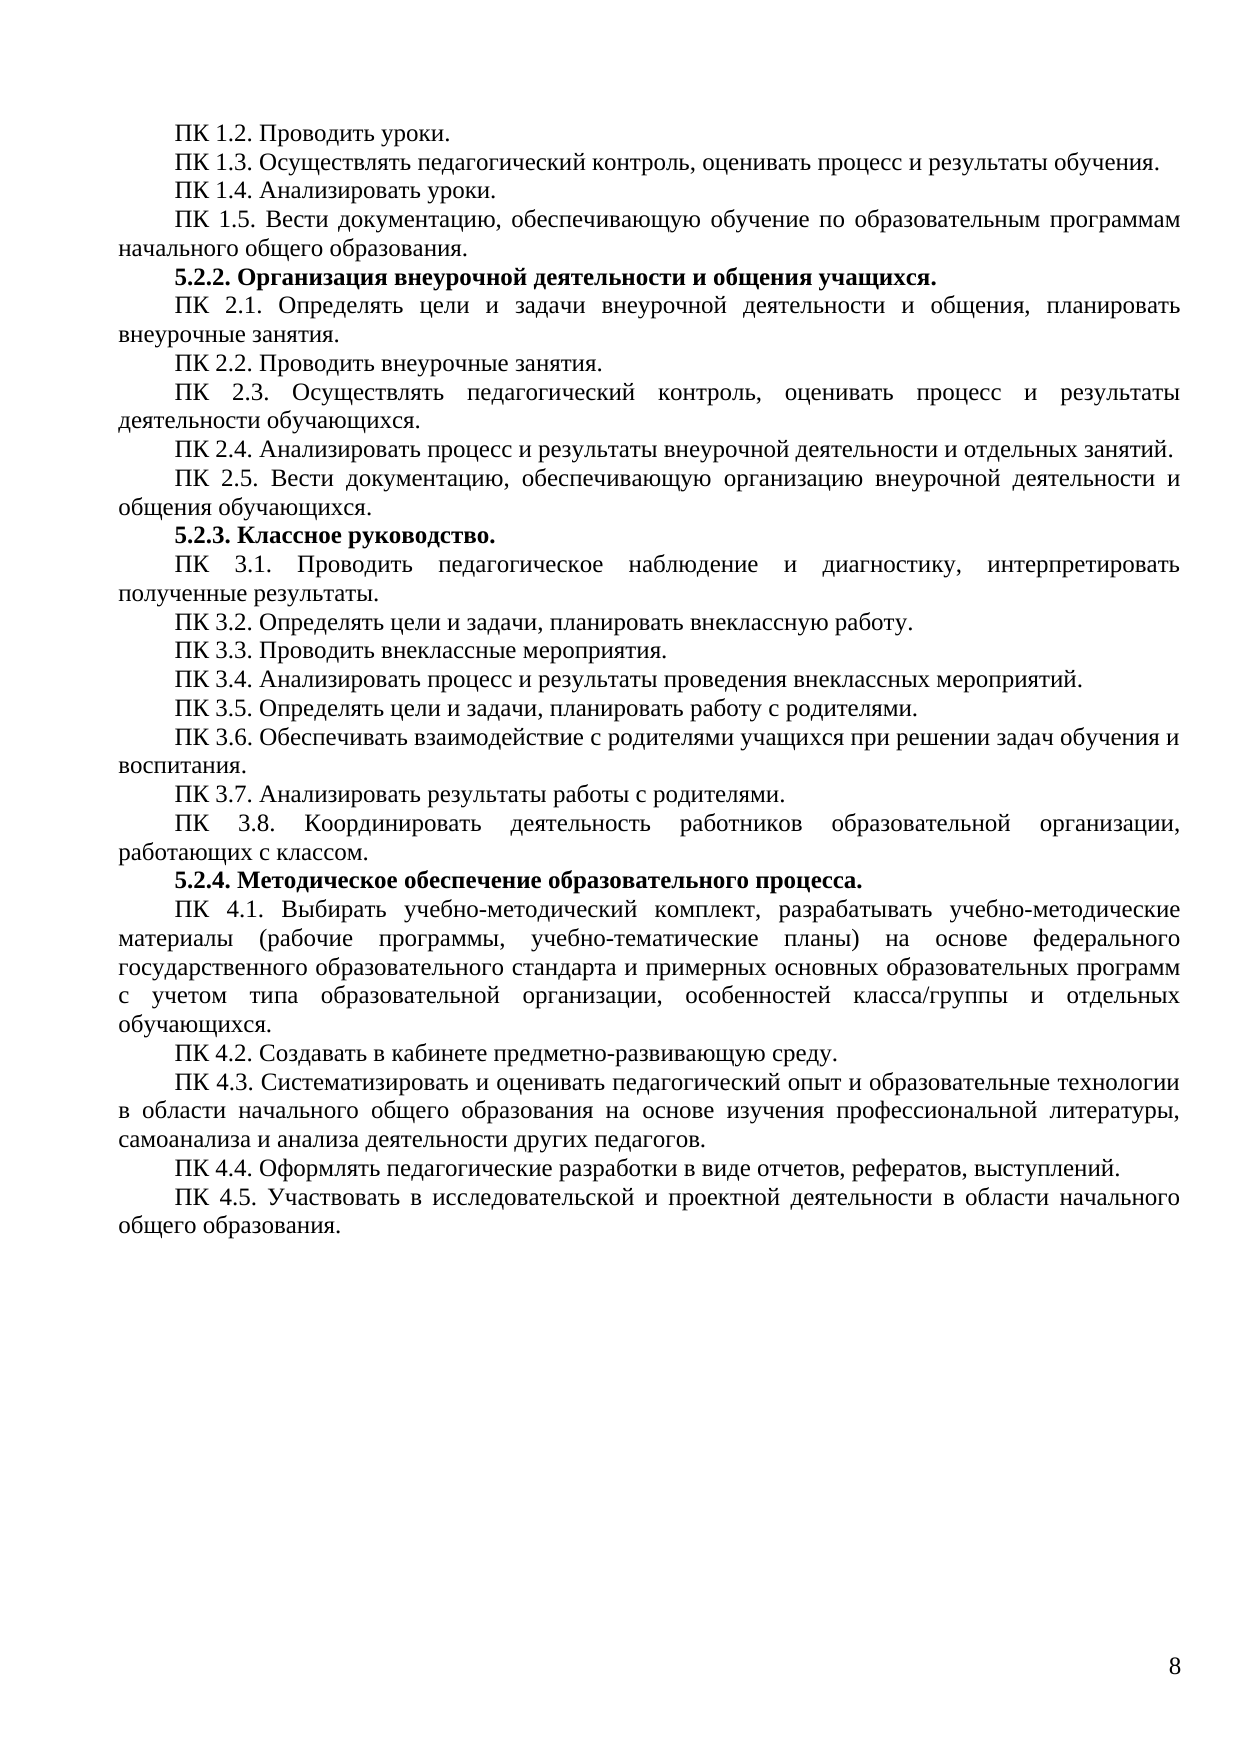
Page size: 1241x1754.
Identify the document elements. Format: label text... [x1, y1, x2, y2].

text ПК 1.3. Осуществлять педагогический контроль, оценивать процесс и результаты обучения. [118, 147, 1181, 176]
text ПК 4.5. Участвовать в исследовательской и проектной деятельности в области начального общего образования. [118, 1182, 1181, 1239]
text ПК 2.5. Вести документацию, обеспечивающую организацию внеурочной деятельности и общения обучающихся. [118, 463, 1181, 521]
text 5.2.3. Классное руководство. [118, 521, 1181, 549]
text ПК 2.2. Проводить внеурочные занятия. [118, 348, 1181, 377]
text ПК 2.1. Определять цели и задачи внеурочной деятельности и общения, планировать внеурочные занятия. [118, 291, 1181, 348]
text ПК 1.4. Анализировать уроки. [118, 176, 1181, 204]
text ПК 3.7. Анализировать результаты работы с родителями. [118, 779, 1181, 808]
text ПК 2.3. Осуществлять педагогический контроль, оценивать процесс и результаты деятельности обучающихся. [118, 377, 1181, 434]
text ПК 3.5. Определять цели и задачи, планировать работу с родителями. [118, 693, 1181, 722]
text 5.2.2. Организация внеурочной деятельности и общения учащихся. [118, 262, 1181, 291]
text ПК 4.3. Систематизировать и оценивать педагогический опыт и образовательные технологии в области начального общего образования на основе изучения профессиональной литературы, самоанализа и анализа деятельности других педагогов. [118, 1067, 1181, 1153]
text 5.2.4. Методическое обеспечение образовательного процесса. [118, 866, 1181, 894]
text ПК 3.1. Проводить педагогическое наблюдение и диагностику, интерпретировать полученные результаты. [118, 549, 1181, 607]
text ПК 4.1. Выбирать учебно-методический комплект, разрабатывать учебно-методические материалы (рабочие программы, учебно-тематические планы) на основе федерального государственного образовательного стандарта и примерных основных образовательных программ с учетом типа образовательной организации, особенностей класса/группы и отдельных обучающихся. [118, 894, 1181, 1038]
text ПК 1.5. Вести документацию, обеспечивающую обучение по образовательным программам начального общего образования. [118, 204, 1181, 262]
text ПК 4.2. Создавать в кабинете предметно-развивающую среду. [118, 1038, 1181, 1067]
text ПК 2.4. Анализировать процесс и результаты внеурочной деятельности и отдельных занятий. [118, 434, 1181, 463]
text ПК 3.6. Обеспечивать взаимодействие с родителями учащихся при решении задач обучения и воспитания. [118, 722, 1181, 779]
text ПК 3.2. Определять цели и задачи, планировать внеклассную работу. [118, 607, 1181, 636]
text ПК 3.4. Анализировать процесс и результаты проведения внеклассных мероприятий. [118, 664, 1181, 693]
text ПК 3.3. Проводить внеклассные мероприятия. [118, 636, 1181, 664]
text ПК 1.2. Проводить уроки. [118, 118, 1181, 147]
text ПК 3.8. Координировать деятельность работников образовательной организации, работающих с классом. [118, 808, 1181, 866]
text ПК 4.4. Оформлять педагогические разработки в виде отчетов, рефератов, выступлений. [118, 1153, 1181, 1182]
